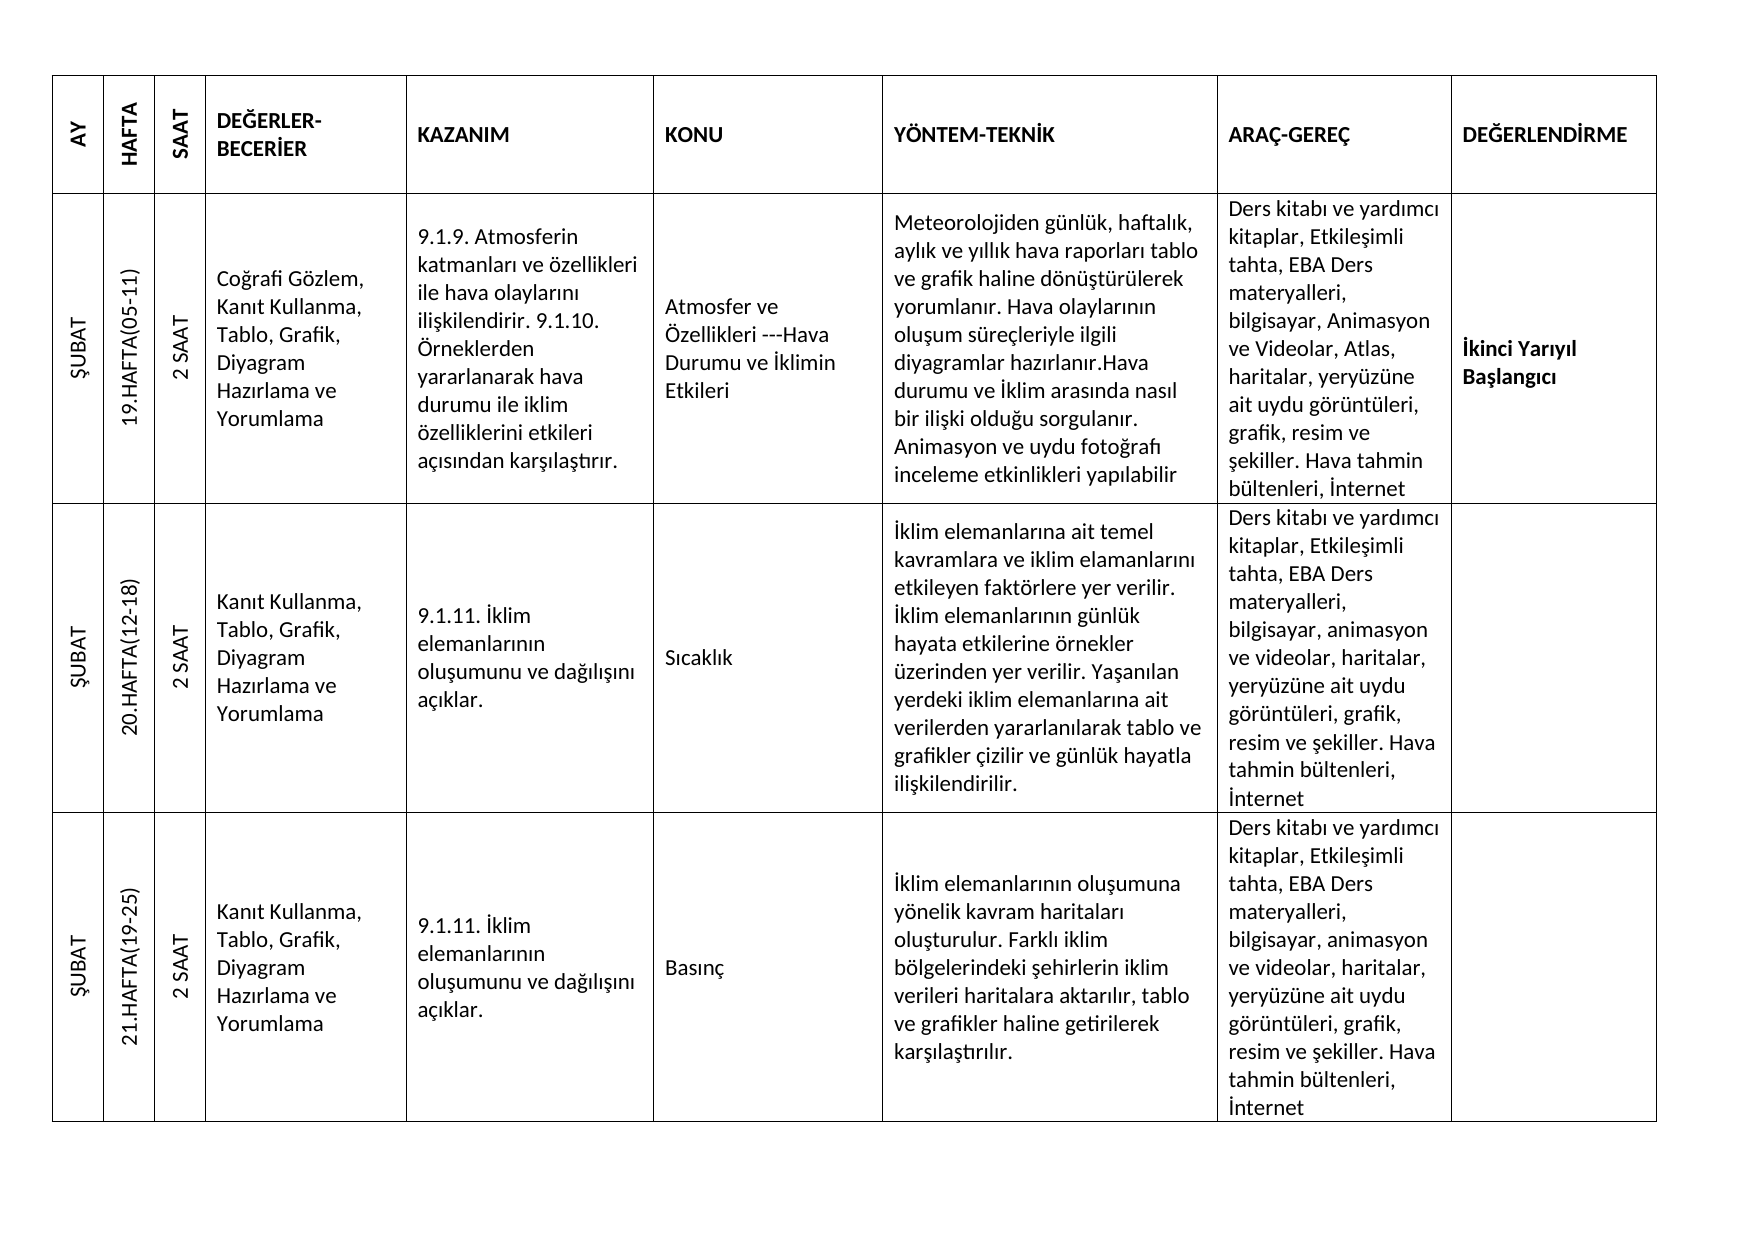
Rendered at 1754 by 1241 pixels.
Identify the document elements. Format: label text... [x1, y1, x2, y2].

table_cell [883, 813, 1217, 1121]
table_header HAFTA [104, 76, 154, 193]
table_cell Coğrafi Gözlem, Kanıt Kullanma, Tablo, Grafik, Diyagram Hazırlama ve Yorumlama [206, 194, 406, 502]
table_cell Ders kitabı ve yardımcı kitaplar, Etkileşimli tahta, EBA Ders materyalleri, bilgisayar, Animasyon ve Videolar, Atlas, haritalar, yeryüzüne ait uydu görüntüleri, grafik, resim ve şekiller. Hava tahmin bültenleri, İnternet [1218, 194, 1451, 502]
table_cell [1218, 813, 1451, 1121]
table_cell 2 SAAT [155, 194, 205, 502]
table_cell 21.HAFTA(19-25) [104, 813, 154, 1121]
table_header DEĞERLER-BECERİER [206, 76, 406, 193]
table_cell ŞUBAT [53, 813, 103, 1121]
table_header ARAÇ-GEREÇ [1218, 76, 1451, 193]
table_cell [1452, 813, 1656, 1121]
table_cell Kanıt Kullanma, Tablo, Grafik, Diyagram Hazırlama ve Yorumlama [206, 504, 406, 812]
table_cell ŞUBAT [53, 194, 103, 502]
table_cell Meteorolojiden günlük, haftalık, aylık ve yıllık hava raporları tablo ve grafik haline dönüştürülerek yorumlanır. Hava olaylarının oluşum süreçleriyle ilgili diyagramlar hazırlanır.Hava durumu ve İklim arasında nasıl bir ilişki olduğu sorgulanır. Animasyon ve uydu fotoğrafı inceleme etkinlikleri yapılabilir [883, 194, 1217, 502]
table_cell Basınç [654, 813, 882, 1121]
table_cell 19.HAFTA(05-11) [104, 194, 154, 502]
table_header SAAT [155, 76, 205, 193]
table_cell 20.HAFTA(12-18) [104, 504, 154, 812]
table_cell 9.1.11. İklim elemanlarının oluşumunu ve dağılışını açıklar. [407, 504, 653, 812]
table_cell 2 SAAT [155, 504, 205, 812]
table_cell 9.1.9. Atmosferin katmanları ve özellikleri ile hava olaylarını ilişkilendirir. 9.1.10. Örneklerden yararlanarak hava durumu ile iklim özelliklerini etkileri açısından karşılaştırır. [407, 194, 653, 502]
table_header KONU [654, 76, 882, 193]
table_cell Sıcaklık [654, 504, 882, 812]
table_cell ŞUBAT [53, 504, 103, 812]
table_header KAZANIM [407, 76, 653, 193]
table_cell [206, 813, 406, 1121]
table_header AY [53, 76, 103, 193]
table_header DEĞERLENDİRME [1452, 76, 1656, 193]
table_cell Atmosfer ve Özellikleri ---Hava Durumu ve İklimin Etkileri [654, 194, 882, 502]
table_cell İklim elemanlarına ait temel kavramlara ve iklim elamanlarını etkileyen faktörlere yer verilir. İklim elemanlarının günlük hayata etkilerine örnekler üzerinden yer verilir. Yaşanılan yerdeki iklim elemanlarına ait verilerden yararlanılarak tablo ve grafikler çizilir ve günlük hayatla ilişkilendirilir. [883, 504, 1217, 812]
table_header YÖNTEM-TEKNİK [883, 76, 1217, 193]
table_cell [1452, 504, 1656, 812]
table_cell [407, 813, 653, 1121]
table_cell 2 SAAT [155, 813, 205, 1121]
table_cell İkinci Yarıyıl Başlangıcı [1452, 194, 1656, 502]
